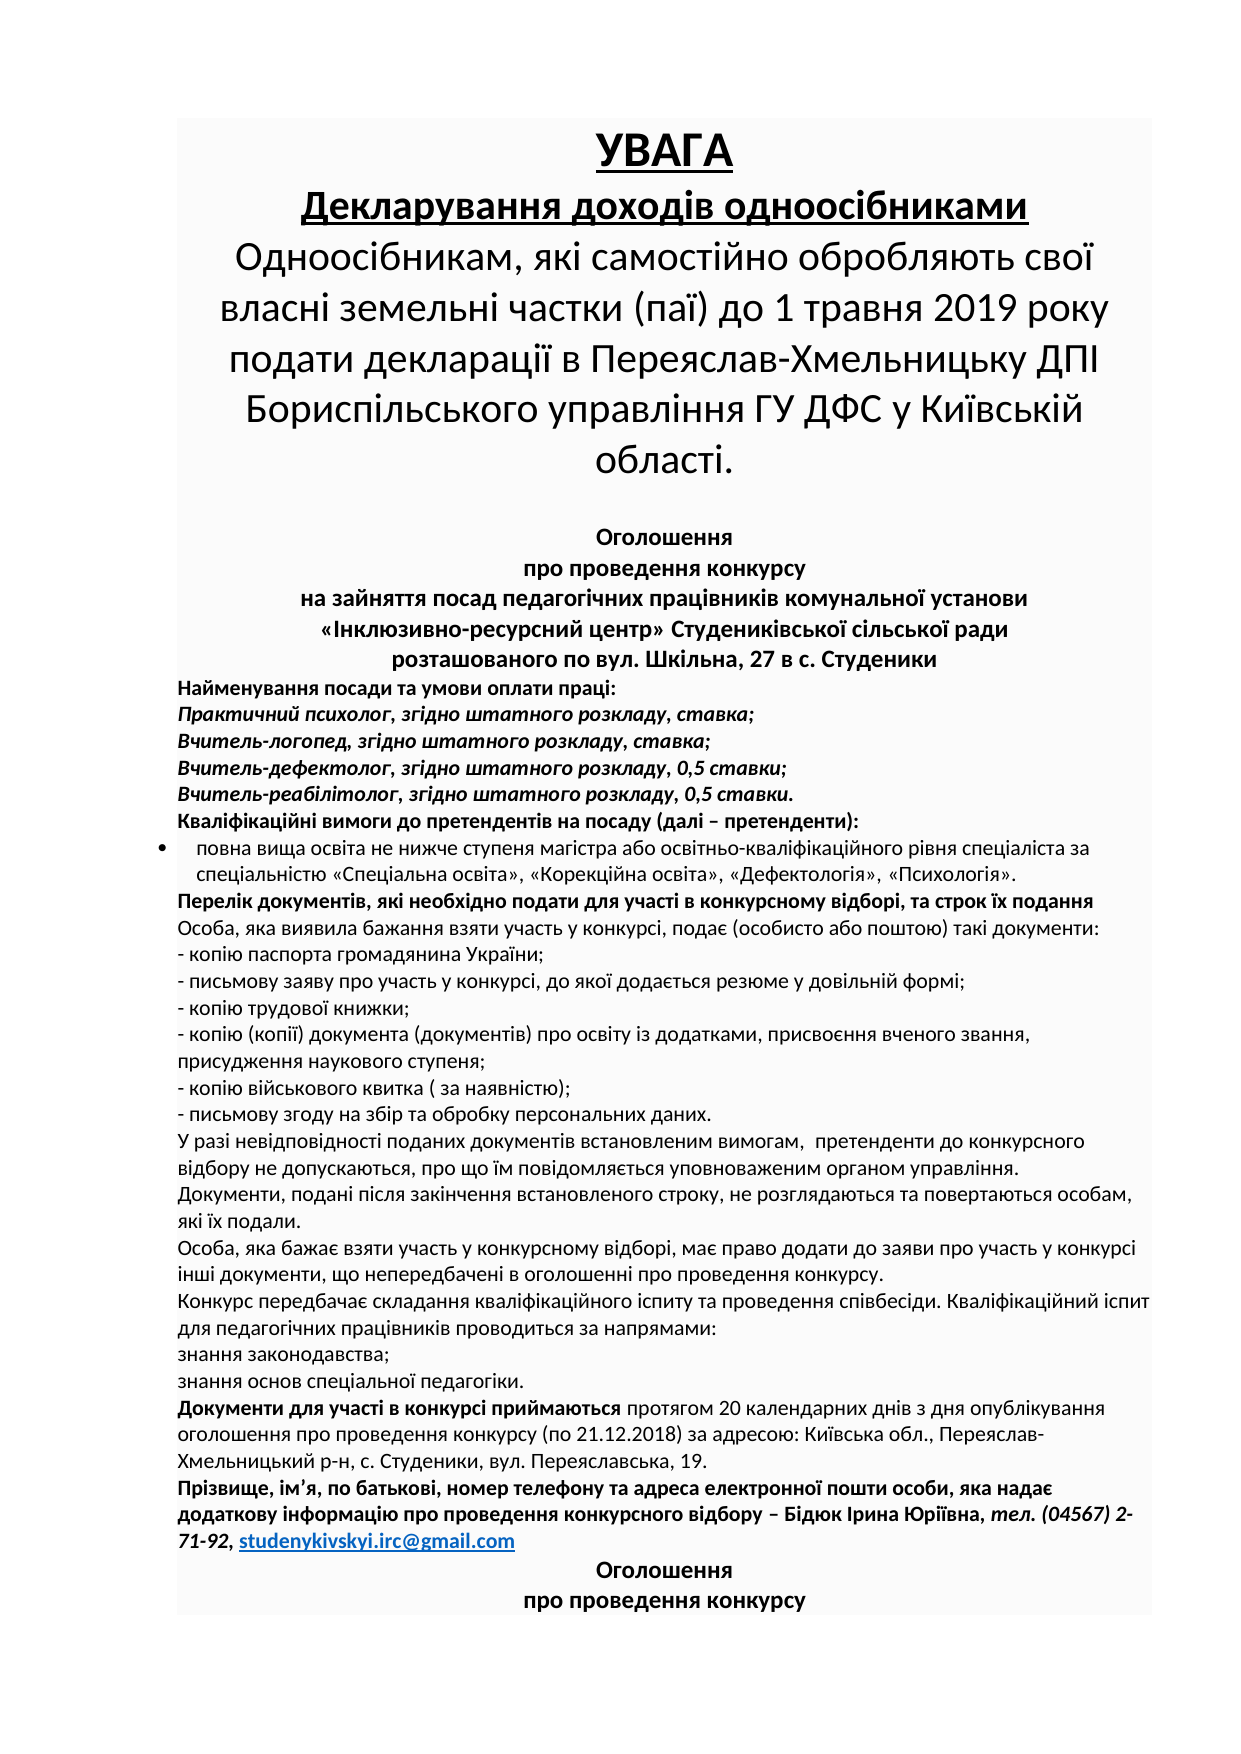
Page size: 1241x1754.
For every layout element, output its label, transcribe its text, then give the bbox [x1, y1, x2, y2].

text - письмову заяву про участь у конкурсі, до якої додається резюме у довільній формі; [177, 967, 1152, 994]
text про проведення конкурсу [177, 552, 1152, 582]
text У разі невідповідності поданих документів встановленим вимогам, претенденти до конкурсного відбору не допускаються, про що їм повідомляється уповноваженим органом управління. [177, 1127, 1152, 1181]
text знання основ спеціальної педагогіки. [177, 1367, 1152, 1394]
text Особа, яка виявила бажання взяти участь у конкурсі, подає (особисто або поштою) такі документи: [177, 914, 1152, 941]
text Документи, подані після закінчення встановленого строку, не розглядаються та повертаються особам, які їх подали. [177, 1181, 1152, 1234]
text «Інклюзивно-ресурсний центр» Студениківської сільської ради [177, 613, 1152, 643]
text УВАГА [177, 118, 1152, 179]
text Найменування посади та умови оплати праці: [177, 674, 1152, 701]
text - копію трудової книжки; [177, 994, 1152, 1021]
text Оголошення [177, 521, 1152, 552]
text на зайняття посад педагогічних працівників комунальної установи [177, 582, 1152, 613]
text - письмову згоду на збір та обробку персональних даних. [177, 1101, 1152, 1127]
text Конкурс передбачає складання кваліфікаційного іспиту та проведення співбесіди. Кваліфікаційний іспит для педагогічних працівників проводиться за напрямами: [177, 1287, 1152, 1341]
text Декларування доходів одноосібниками [177, 179, 1152, 230]
text розташованого по вул. Шкільна, 27 в с. Студеники [177, 643, 1152, 674]
list повна вища освіта не нижче ступеня магістра або освітньо-кваліфікаційного рівня спеціаліста за спеціальністю «Спеціальна освіта», «Корекційна освіта», «Дефектологія», «Психологія». [177, 834, 1152, 887]
text Перелік документів, які необхідно подати для участі в конкурсному відборі, та строк їх подання [177, 887, 1152, 914]
text Документи для участі в конкурсі приймаються протягом 20 календарних днів з дня опублікування оголошення про проведення конкурсу (по 21.12.2018) за адресою: Київська обл., Переяслав-Хмельницький р-н, с. Студеники, вул. Переяславська, 19. [177, 1394, 1152, 1474]
text Одноосібникам, які самостійно обробляють свої власні земельні частки (паї) до 1 травня 2019 року подати декларації в Переяслав-Хмельницьку ДПІ Бориспільського управління ГУ ДФС у Київській області. [177, 230, 1152, 484]
text Вчитель-реабілітолог, згідно штатного розкладу, 0,5 ставки. [177, 781, 1152, 807]
text про проведення конкурсу [177, 1584, 1152, 1615]
text - копію паспорта громадянина України; [177, 941, 1152, 967]
text Прізвище, ім’я, по батькові, номер телефону та адреса електронної пошти особи, яка надає додаткову інформацію про проведення конкурсного відбору – Бідюк Ірина Юріївна, тел. (04567) 2-71-92, studenykivskyi.irc@gmail.com [177, 1474, 1152, 1554]
text Кваліфікаційні вимоги до претендентів на посаду (далі – претенденти): [177, 807, 1152, 834]
text Особа, яка бажає взяти участь у конкурсному відборі, має право додати до заяви про участь у конкурсі інші документи, що непередбачені в оголошенні про проведення конкурсу. [177, 1234, 1152, 1287]
text Оголошення [177, 1554, 1152, 1584]
text - копію військового квитка ( за наявністю); [177, 1074, 1152, 1101]
text Вчитель-логопед, згідно штатного розкладу, ставка; [177, 727, 1152, 754]
text знання законодавства; [177, 1341, 1152, 1367]
text Вчитель-дефектолог, згідно штатного розкладу, 0,5 ставки; [177, 754, 1152, 781]
text - копію (копії) документа (документів) про освіту із додатками, присвоєння вченого звання, присудження наукового ступеня; [177, 1021, 1152, 1074]
text Практичний психолог, згідно штатного розкладу, ставка; [177, 701, 1152, 727]
